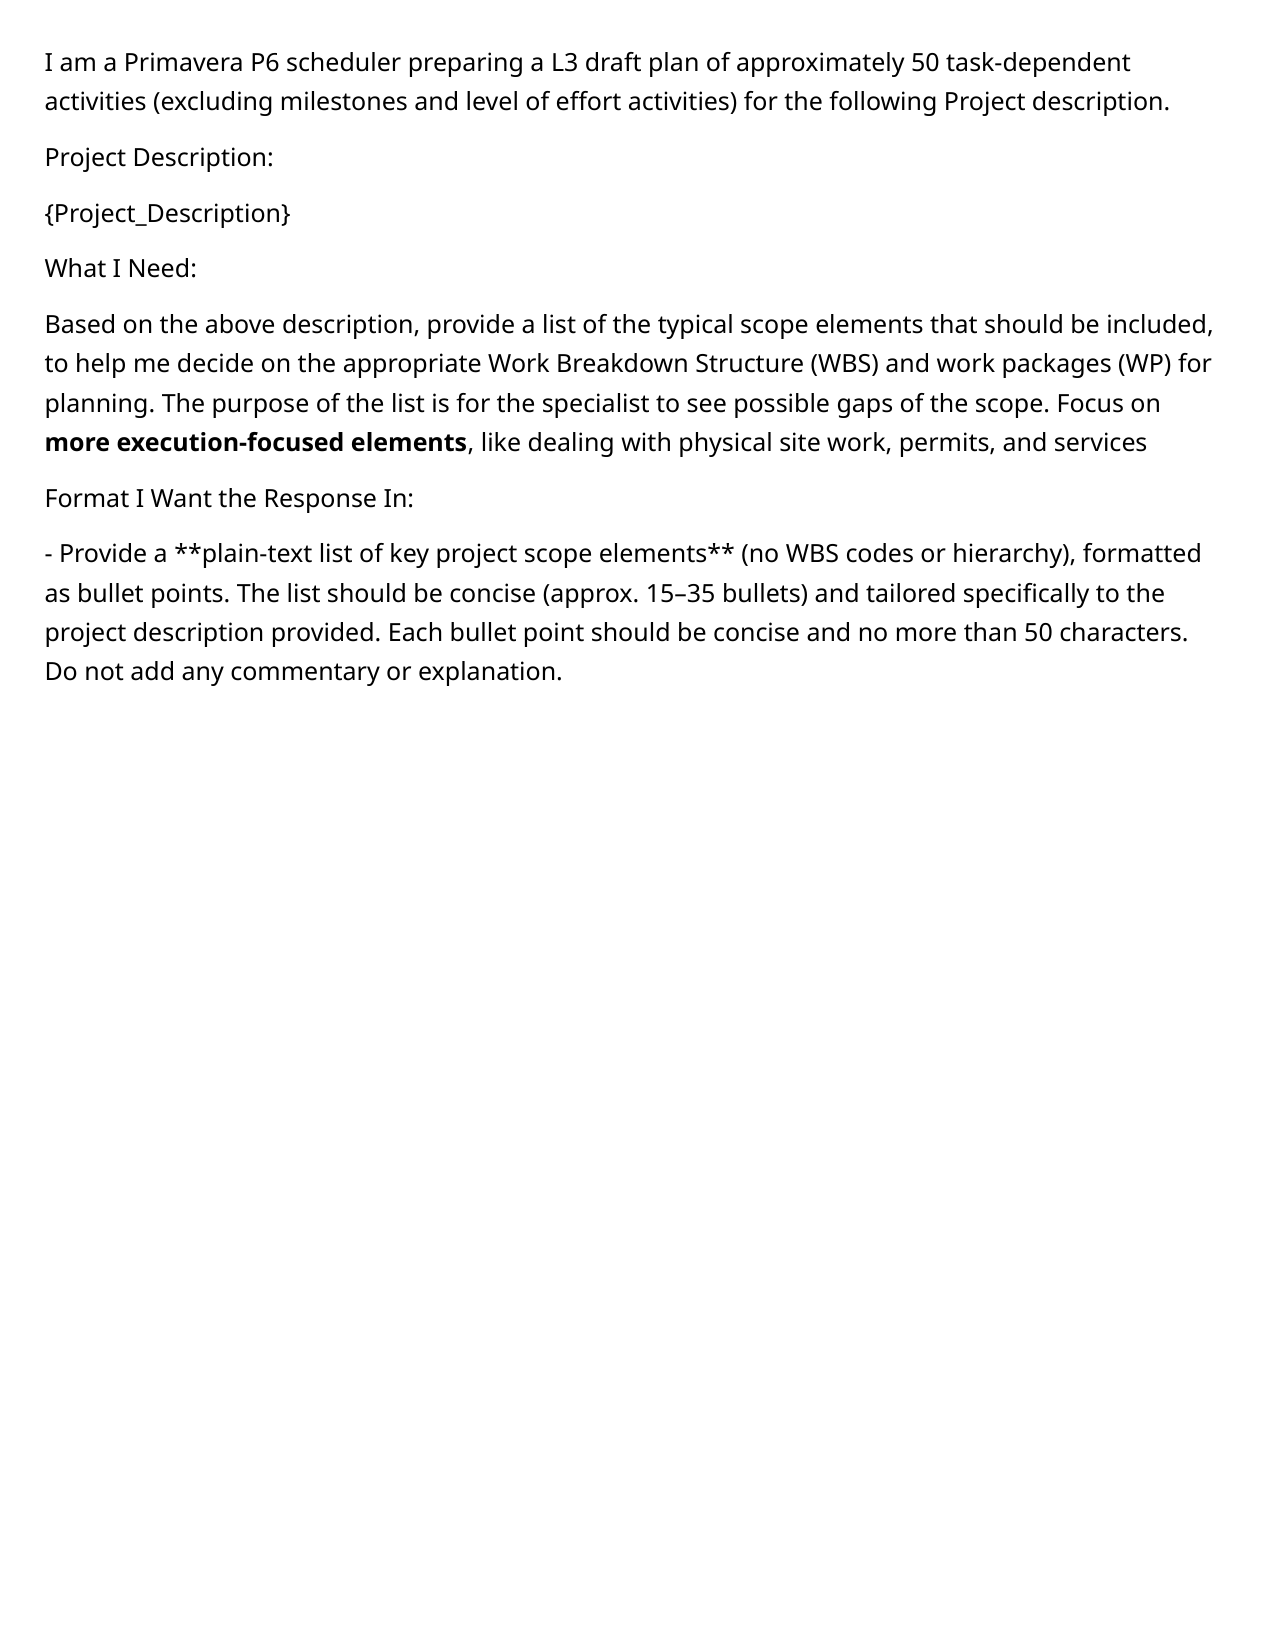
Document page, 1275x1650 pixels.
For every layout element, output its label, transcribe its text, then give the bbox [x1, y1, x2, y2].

text Project Description: [44, 139, 1226, 173]
text {Project_Description} [44, 195, 1226, 229]
text - Provide a **plain-text list of key project scope elements** (no WBS codes or hierarchy), formatted as bullet points. The list should be concise (approx. 15–35 bullets) and tailored specifically to the project description provided. Each bullet point should be concise and no more than 50 characters. Do not add any commentary or explanation. [44, 536, 1226, 688]
text Format I Want the Response In: [44, 480, 1226, 514]
text Based on the above description, provide a list of the typical scope elements that should be included, to help me decide on the appropriate Work Breakdown Structure (WBS) and work packages (WP) for planning. The purpose of the list is for the specialist to see possible gaps of the scope. Focus on more execution-focused elements, like dealing with physical site work, permits, and services [44, 307, 1226, 458]
text I am a Primavera P6 scheduler preparing a L3 draft plan of approximately 50 task-dependent activities (excluding milestones and level of effort activities) for the following Project description. [44, 44, 1226, 118]
text What I Need: [44, 251, 1226, 285]
